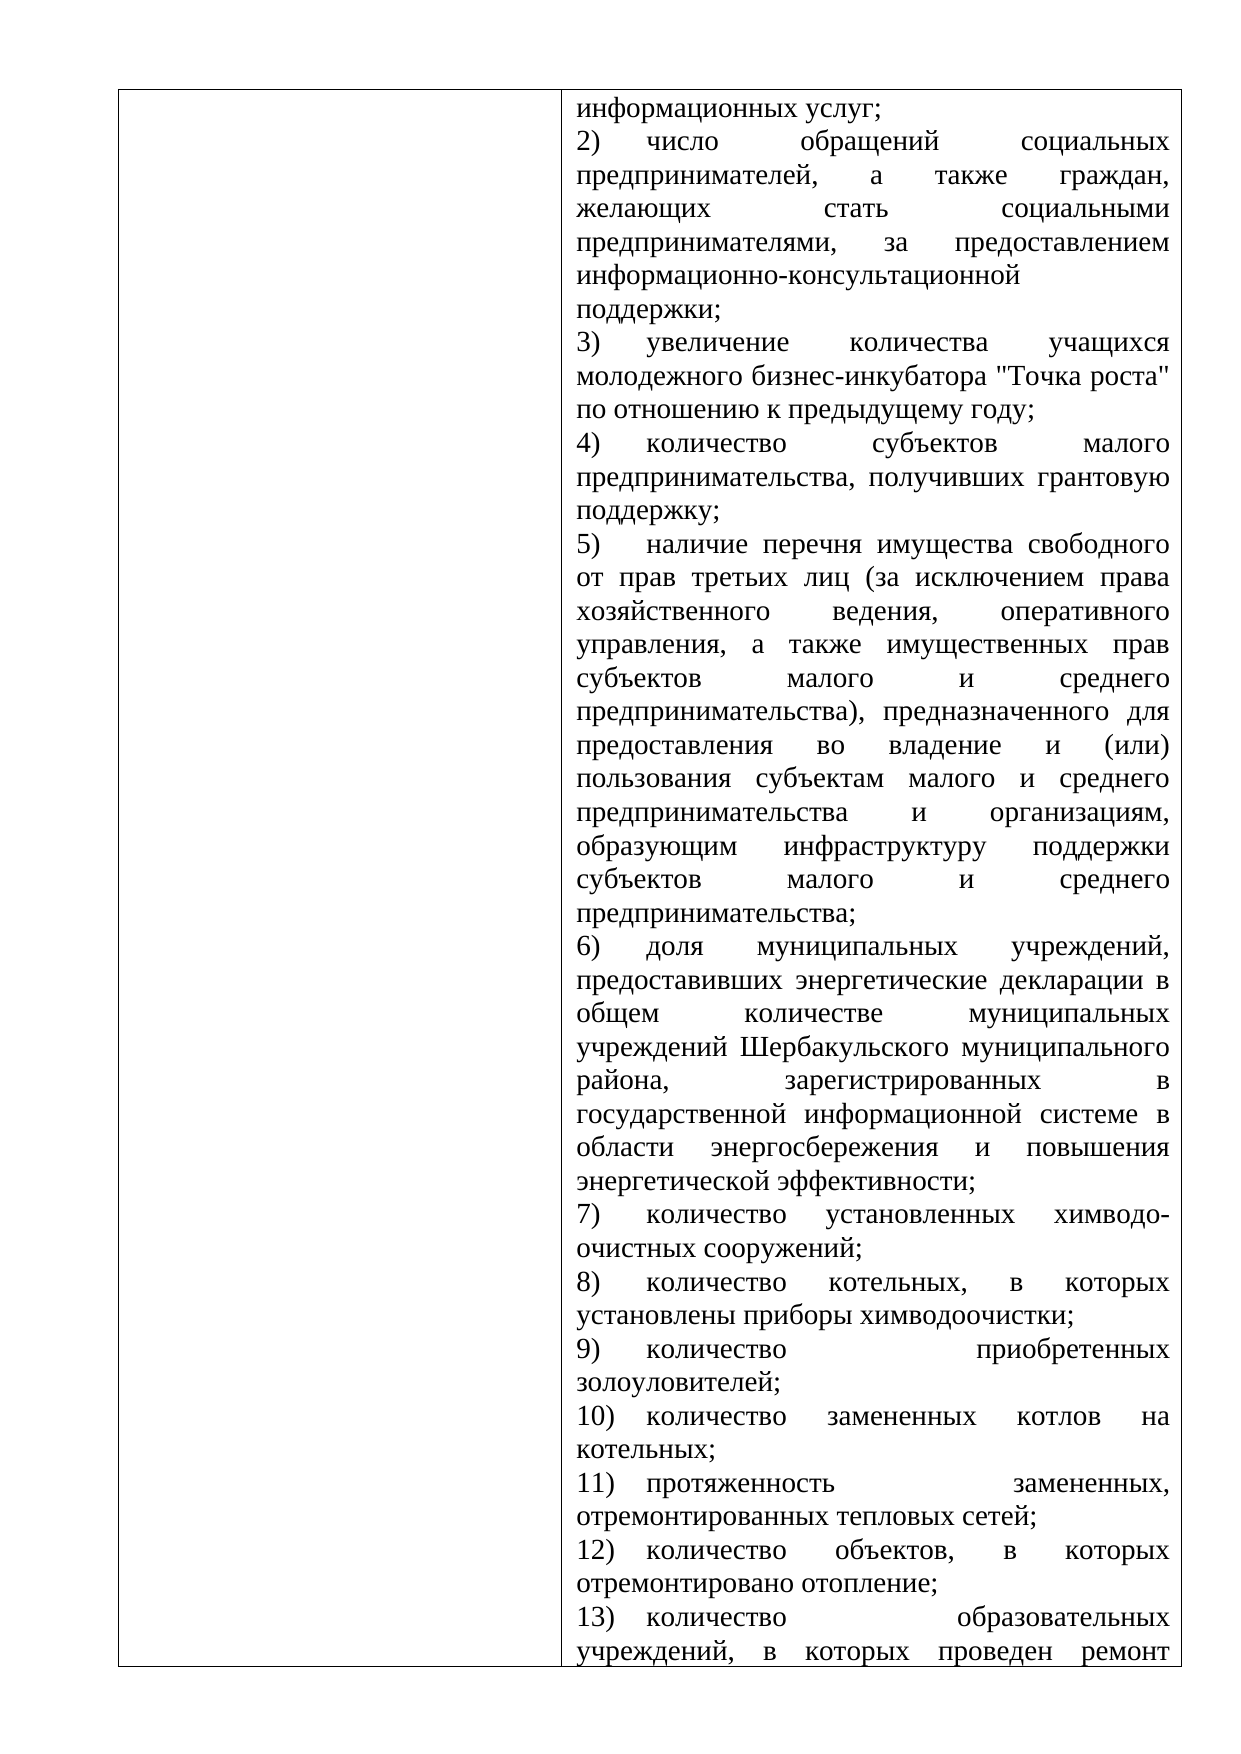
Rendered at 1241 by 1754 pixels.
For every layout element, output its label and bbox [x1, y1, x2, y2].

table_cell [119, 90, 561, 1666]
table_cell [562, 90, 1181, 1666]
